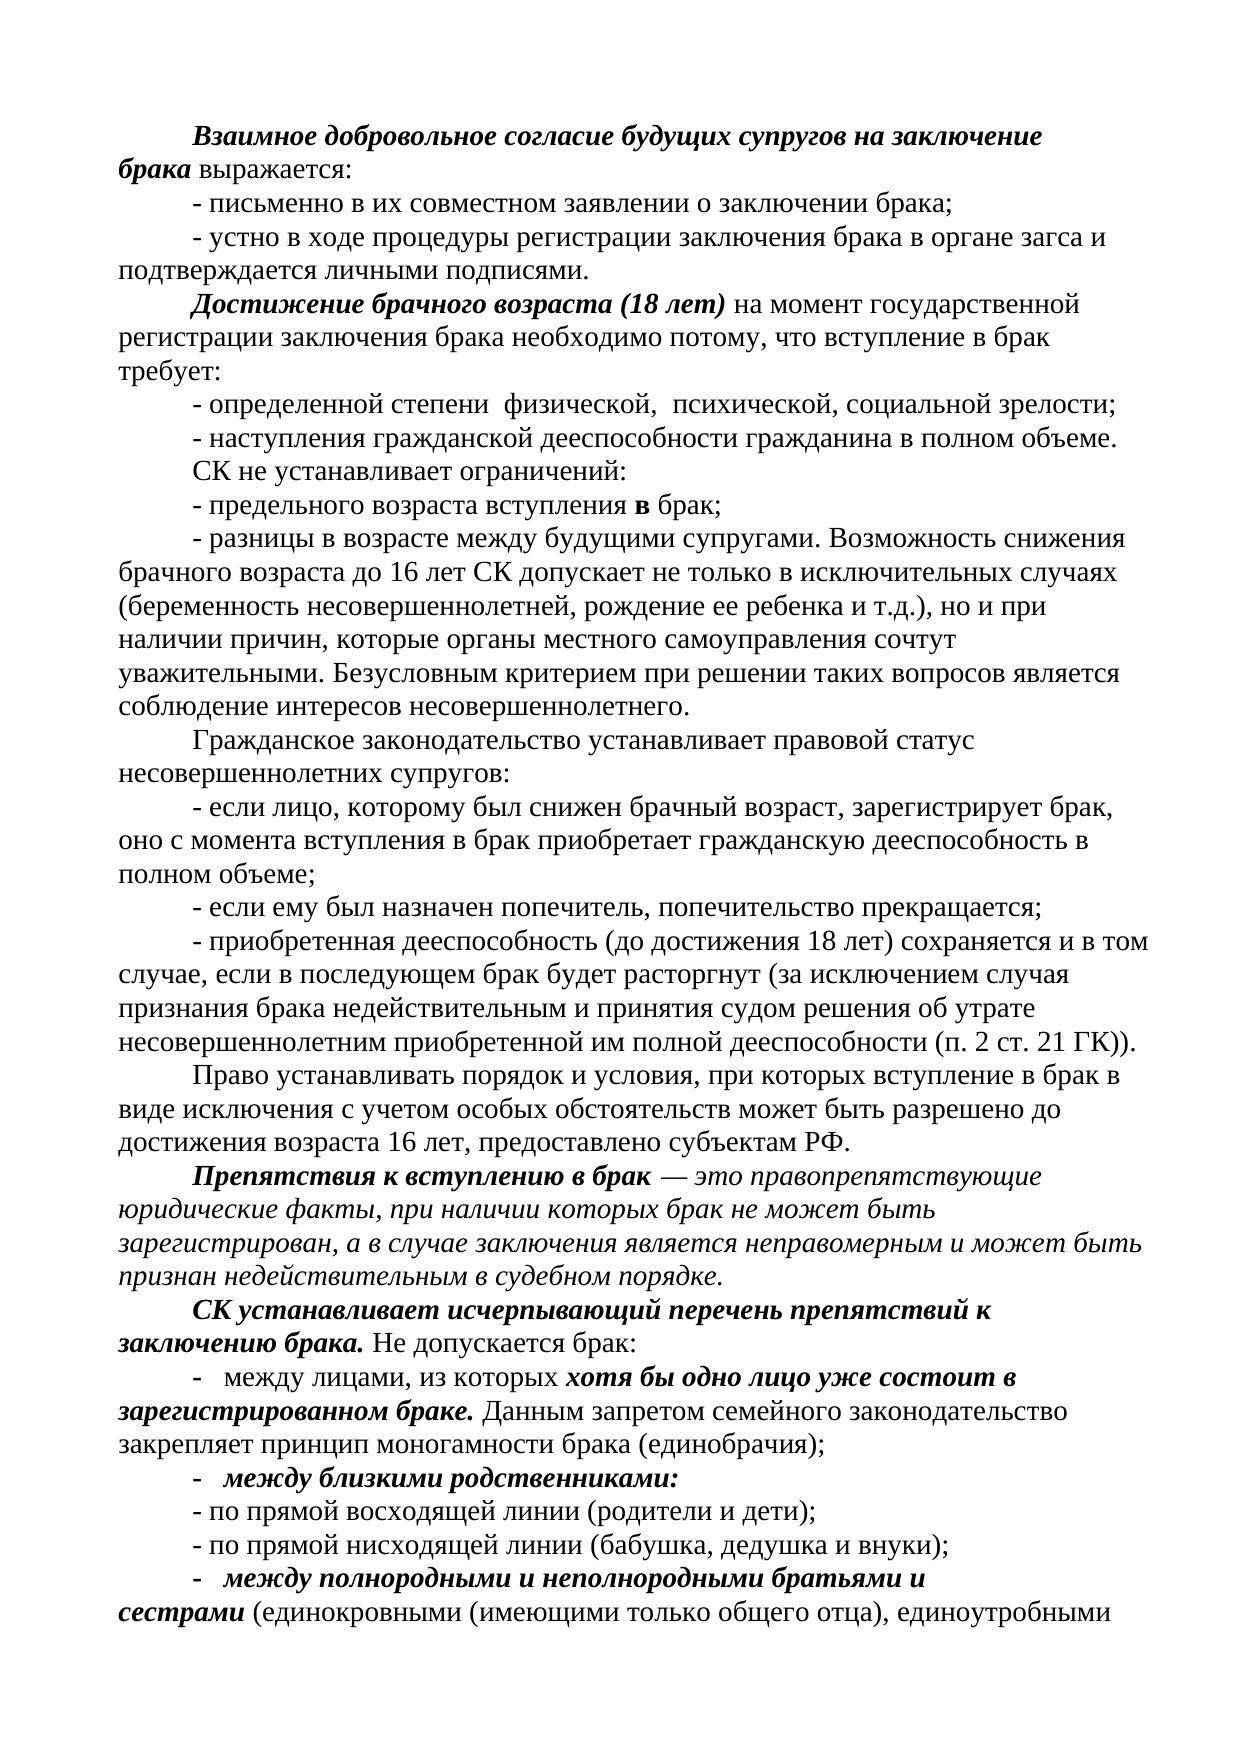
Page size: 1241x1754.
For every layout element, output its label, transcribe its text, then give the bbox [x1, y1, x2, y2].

text Взаимное добровольное согласие будущих супругов на заключение брака выражается: [118, 118, 1152, 185]
text Достижение брачного возраста (18 лет) на момент государственной регистрации заключения брака необходимо потому, что вступление в брак требует: [118, 286, 1152, 386]
text - если ему был назначен попечитель, попечительство прекращается; [118, 889, 1152, 923]
text - устно в ходе процедуры регистрации заключения брака в органе загса и подтверждается личными подписями. [118, 219, 1152, 286]
text - разницы в возрасте между будущими супругами. Возможность снижения брачного возраста до 16 лет СК допускает не только в исключительных случаях (беременность несовершеннолетней, рождение ее ребенка и т.д.), но и при наличии причин, которые органы местного самоуправления сочтут уважительными. Безусловным критерием при решении таких вопросов является соблюдение интересов несовершеннолетнего. [118, 521, 1152, 722]
text - предельного возраста вступления в брак; [118, 487, 1152, 521]
text - между близкими родственниками: [118, 1460, 1152, 1493]
text - если лицо, которому был снижен брачный возраст, зарегистрирует брак, оно с момента вступления в брак приобретает гражданскую дееспособность в полном объеме; [118, 789, 1152, 889]
text СК устанавливает исчерпывающий перечень препятствий к заключению брака. Не допускается брак: [118, 1292, 1152, 1359]
text - определенной степени физической, психической, социальной зрелости; [118, 386, 1152, 420]
text - по прямой нисходящей линии (бабушка, дедушка и внуки); [118, 1527, 1152, 1560]
text - наступления гражданской дееспособности гражданина в полном объеме. [118, 420, 1152, 453]
text Гражданское законодательство устанавливает правовой статус несовершеннолетних супругов: [118, 722, 1152, 789]
text - по прямой восходящей линии (родители и дети); [118, 1493, 1152, 1527]
text Право устанавливать порядок и условия, при которых вступление в брак в виде исключения с учетом особых обстоятельств может быть разрешено до достижения возраста 16 лет, предоставлено субъектам РФ. [118, 1057, 1152, 1158]
text СК не устанавливает ограничений: [118, 453, 1152, 487]
text - письменно в их совместном заявлении о заключении брака; [118, 185, 1152, 219]
text Препятствия к вступлению в брак — это правопрепятствующие юридические факты, при наличии которых брак не может быть зарегистрирован, а в случае заключения является неправомерным и может быть признан недействительным в судебном порядке. [118, 1158, 1152, 1292]
text - приобретенная дееспособность (до достижения 18 лет) сохраняется и в том случае, если в последующем брак будет расторгнут (за исключением случая признания брака недействительным и принятия судом решения об утрате несовершеннолетним приобретенной им полной дееспособности (п. 2 ст. 21 ГК)). [118, 923, 1152, 1057]
text - между лицами, из которых хотя бы одно лицо уже состоит в зарегистрированном браке. Данным запретом семейного законодательство закрепляет принцип моногамности брака (единобрачия); [118, 1359, 1152, 1460]
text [118, 1560, 1152, 1627]
